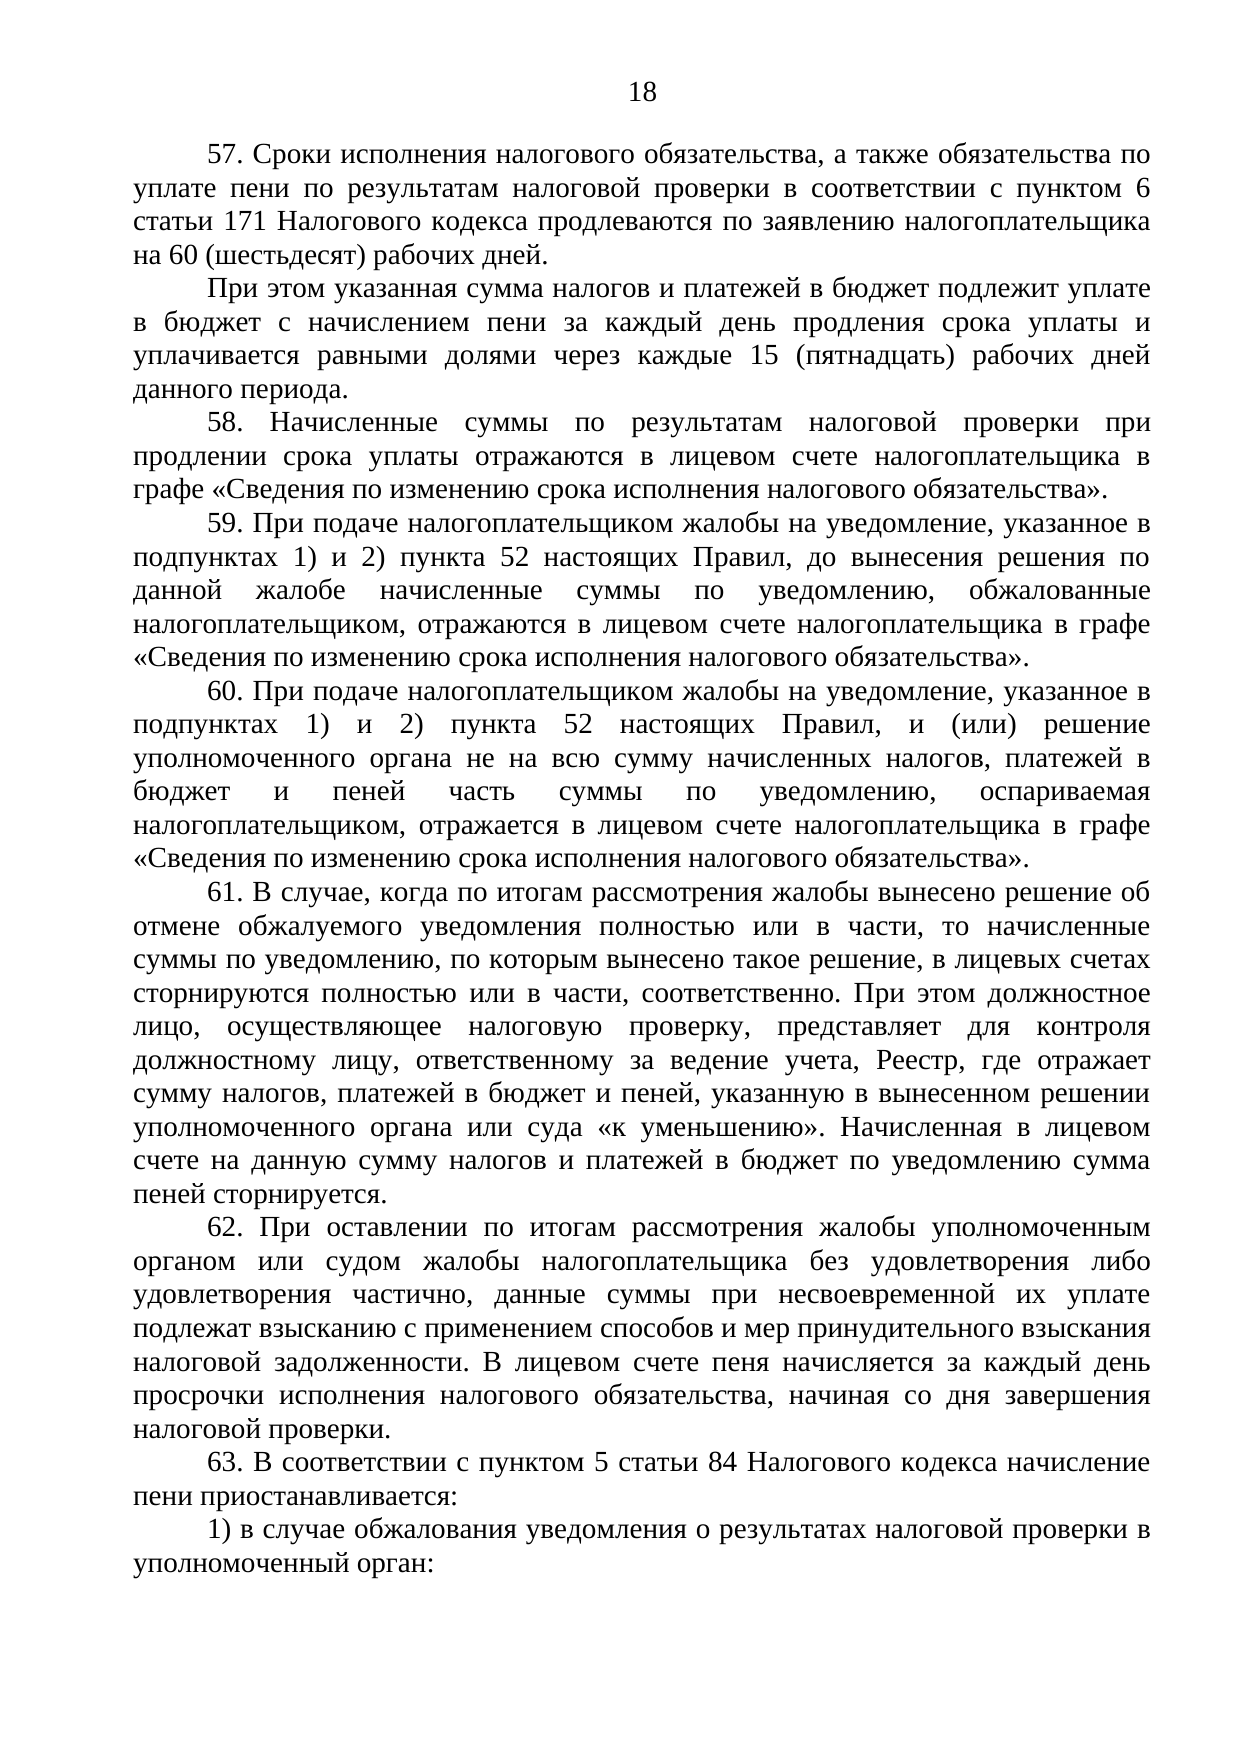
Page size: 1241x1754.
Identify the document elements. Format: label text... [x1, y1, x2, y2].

text 59. При подаче налогоплательщиком жалобы на уведомление, указанное в подпунктах 1) и 2) пункта 52 настоящих Правил, до вынесения решения по данной жалобе начисленные суммы по уведомлению, обжалованные налогоплательщиком, отражаются в лицевом счете налогоплательщика в графе «Сведения по изменению срока исполнения налогового обязательства». [133, 505, 1152, 673]
text 62. При оставлении по итогам рассмотрения жалобы уполномоченным органом или судом жалобы налогоплательщика без удовлетворения либо удовлетворения частично, данные суммы при несвоевременной их уплате подлежат взысканию с применением способов и мер принудительного взыскания налоговой задолженности. В лицевом счете пеня начисляется за каждый день просрочки исполнения налогового обязательства, начиная со дня завершения налоговой проверки. [133, 1209, 1152, 1444]
text 60. При подаче налогоплательщиком жалобы на уведомление, указанное в подпунктах 1) и 2) пункта 52 настоящих Правил, и (или) решение уполномоченного органа не на всю сумму начисленных налогов, платежей в бюджет и пеней часть суммы по уведомлению, оспариваемая налогоплательщиком, отражается в лицевом счете налогоплательщика в графе «Сведения по изменению срока исполнения налогового обязательства». [133, 673, 1152, 874]
text 1) в случае обжалования уведомления о результатах налоговой проверки в уполномоченный орган: [133, 1511, 1152, 1578]
text При этом указанная сумма налогов и платежей в бюджет подлежит уплате в бюджет с начислением пени за каждый день продления срока уплаты и уплачивается равными долями через каждые 15 (пятнадцать) рабочих дней данного периода. [133, 270, 1152, 404]
text 57. Сроки исполнения налогового обязательства, а также обязательства по уплате пени по результатам налоговой проверки в соответствии с пунктом 6 статьи 171 Налогового кодекса продлеваются по заявлению налогоплательщика на 60 (шестьдесят) рабочих дней. [133, 136, 1152, 270]
text 63. В соответствии с пунктом 5 статьи 84 Налогового кодекса начисление пени приостанавливается: [133, 1444, 1152, 1511]
text 58. Начисленные суммы по результатам налоговой проверки при продлении срока уплаты отражаются в лицевом счете налогоплательщика в графе «Сведения по изменению срока исполнения налогового обязательства». [133, 404, 1152, 505]
text 61. В случае, когда по итогам рассмотрения жалобы вынесено решение об отмене обжалуемого уведомления полностью или в части, то начисленные суммы по уведомлению, по которым вынесено такое решение, в лицевых счетах сторнируются полностью или в части, соответственно. При этом должностное лицо, осуществляющее налоговую проверку, представляет для контроля должностному лицу, ответственному за ведение учета, Реестр, где отражает сумму налогов, платежей в бюджет и пеней, указанную в вынесенном решении уполномоченного органа или суда «к уменьшению». Начисленная в лицевом счете на данную сумму налогов и платежей в бюджет по уведомлению сумма пеней сторнируется. [133, 874, 1152, 1209]
